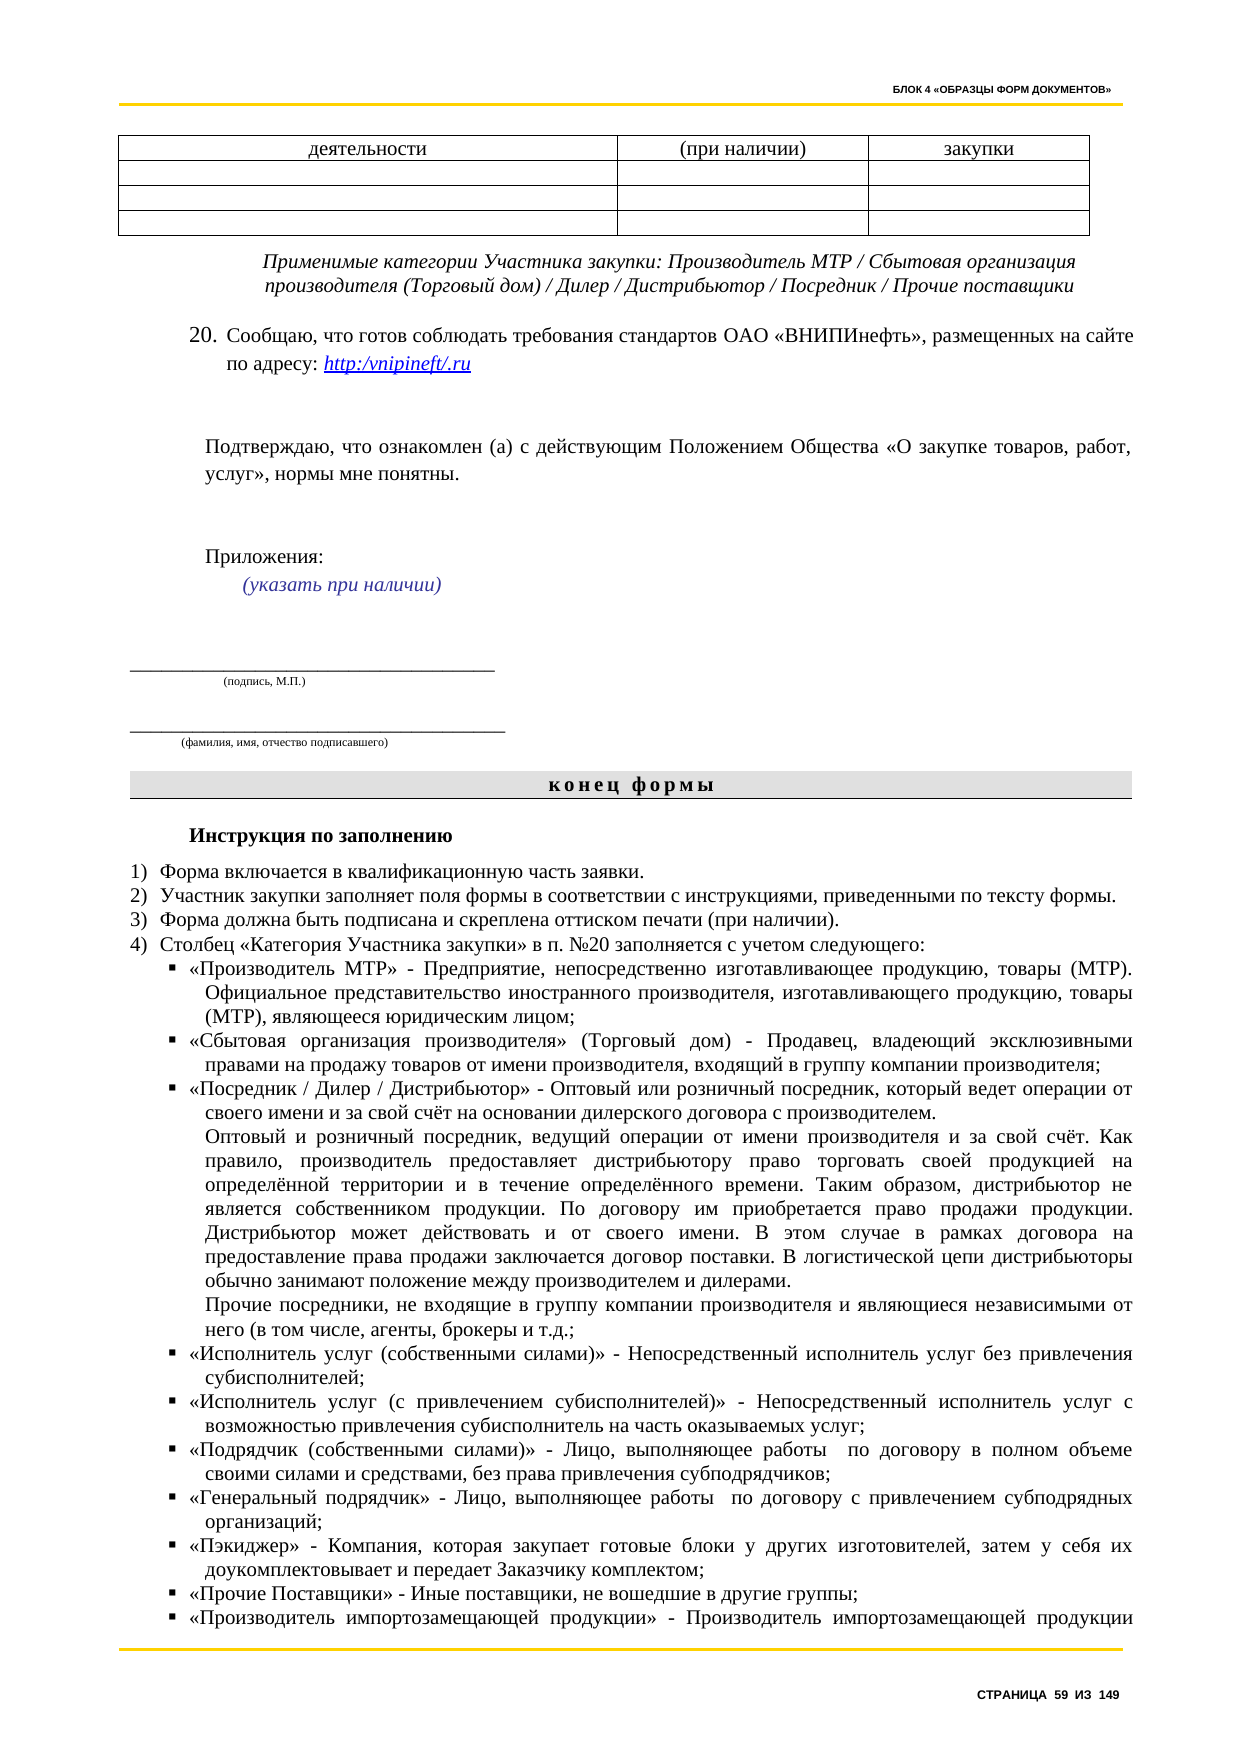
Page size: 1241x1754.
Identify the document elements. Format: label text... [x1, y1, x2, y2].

list «Посредник / Дилер / Дистрибьютор» - Оптовый или розничный посредник, который ведет операции от своего имени и за свой счёт на основании дилерского договора с производителем. [167, 1076, 1134, 1124]
text Инструкция по заполнению [130, 823, 1134, 847]
text ____________________________________ [130, 711, 629, 735]
list Применимые категории Участника закупки: Производитель МТР / Сбытовая организация производителя (Торговый дом) / Дилер / Дистрибьютор / Посредник / Прочие поставщики [205, 249, 1134, 297]
table_cell [119, 186, 617, 210]
list Столбец «Категория Участника закупки» в п. №20 заполняется с учетом следующего: [130, 931, 1134, 956]
list Форма должна быть подписана и скреплена оттиском печати (при наличии). [130, 907, 1134, 931]
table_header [869, 136, 1089, 160]
list «Исполнитель услуг (собственными силами)» - Непосредственный исполнитель услуг без привлечения субисполнителей; [167, 1341, 1134, 1389]
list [167, 1605, 1134, 1629]
table_cell [618, 186, 868, 210]
list «Пэкиджер» - Компания, которая закупает готовые блоки у других изготовителей, затем у себя их доукомплектовывает и передает Заказчику комплектом; [167, 1533, 1134, 1581]
list «Производитель МТР» - Предприятие, непосредственно изготавливающее продукцию, товары (МТР). Официальное представительство иностранного производителя, изготавливающего продукцию, товары (МТР), являющееся юридическим лицом; [167, 956, 1134, 1028]
table_cell [869, 186, 1089, 210]
list Приложения: [205, 544, 1132, 568]
list Подтверждаю, что ознакомлен (а) с действующим Положением Общества «О закупке товаров, работ, услуг», нормы мне понятны. [205, 433, 1132, 485]
list Форма включается в квалификационную часть заявки. [130, 859, 1134, 883]
table_cell [869, 211, 1089, 235]
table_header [618, 136, 868, 160]
list «Генеральный подрядчик» - Лицо, выполняющее работы по договору с привлечением субподрядных организаций; [167, 1485, 1134, 1533]
table_cell [869, 161, 1089, 185]
text ___________________________________ [130, 650, 629, 674]
list «Исполнитель услуг (с привлечением субисполнителей)» - Непосредственный исполнитель услуг с возможностью привлечения субисполнитель на часть оказываемых услуг; [167, 1389, 1134, 1437]
list (указать при наличии) [242, 572, 1132, 596]
table_cell [119, 211, 617, 235]
list Сообщаю, что готов соблюдать требования стандартов ОАО «ВНИПИнефть», размещенных на сайте по адресу: http:/vnipineft/.ru [189, 321, 1134, 375]
list «Сбытовая организация производителя» (Торговый дом) - Продавец, владеющий эксклюзивными правами на продажу товаров от имени производителя, входящий в группу компании производителя; [167, 1028, 1134, 1076]
text (фамилия, имя, отчество подписавшего) [130, 735, 629, 759]
list «Прочие Поставщики» - Иные поставщики, не вошедшие в другие группы; [167, 1581, 1134, 1605]
list «Подрядчик (собственными силами)» - Лицо, выполняющее работы по договору в полном объеме своими силами и средствами, без права привлечения субподрядчиков; [167, 1437, 1134, 1485]
table_cell [618, 161, 868, 185]
text конец формы [130, 771, 1132, 798]
table_cell [119, 161, 617, 185]
list Прочие посредники, не входящие в группу компании производителя и являющиеся независимыми от него (в том числе, агенты, брокеры и т.д.; [205, 1292, 1134, 1341]
table_cell [618, 211, 868, 235]
list Оптовый и розничный посредник, ведущий операции от имени производителя и за свой счёт. Как правило, производитель предоставляет дистрибьютору право торговать своей продукцией на определённой территории и в течение определённого времени. Таким образом, дистрибьютор не является собственником продукции. По договору им приобретается право продажи продукции. Дистрибьютор может действовать и от своего имени. В этом случае в рамках договора на предоставление права продажи заключается договор поставки. В логистической цепи дистрибьюторы обычно занимают положение между производителем и дилерами. [205, 1124, 1134, 1292]
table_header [119, 136, 617, 160]
text (подпись, М.П.) [130, 674, 629, 698]
list Участник закупки заполняет поля формы в соответствии с инструкциями, приведенными по тексту формы. [130, 883, 1134, 907]
